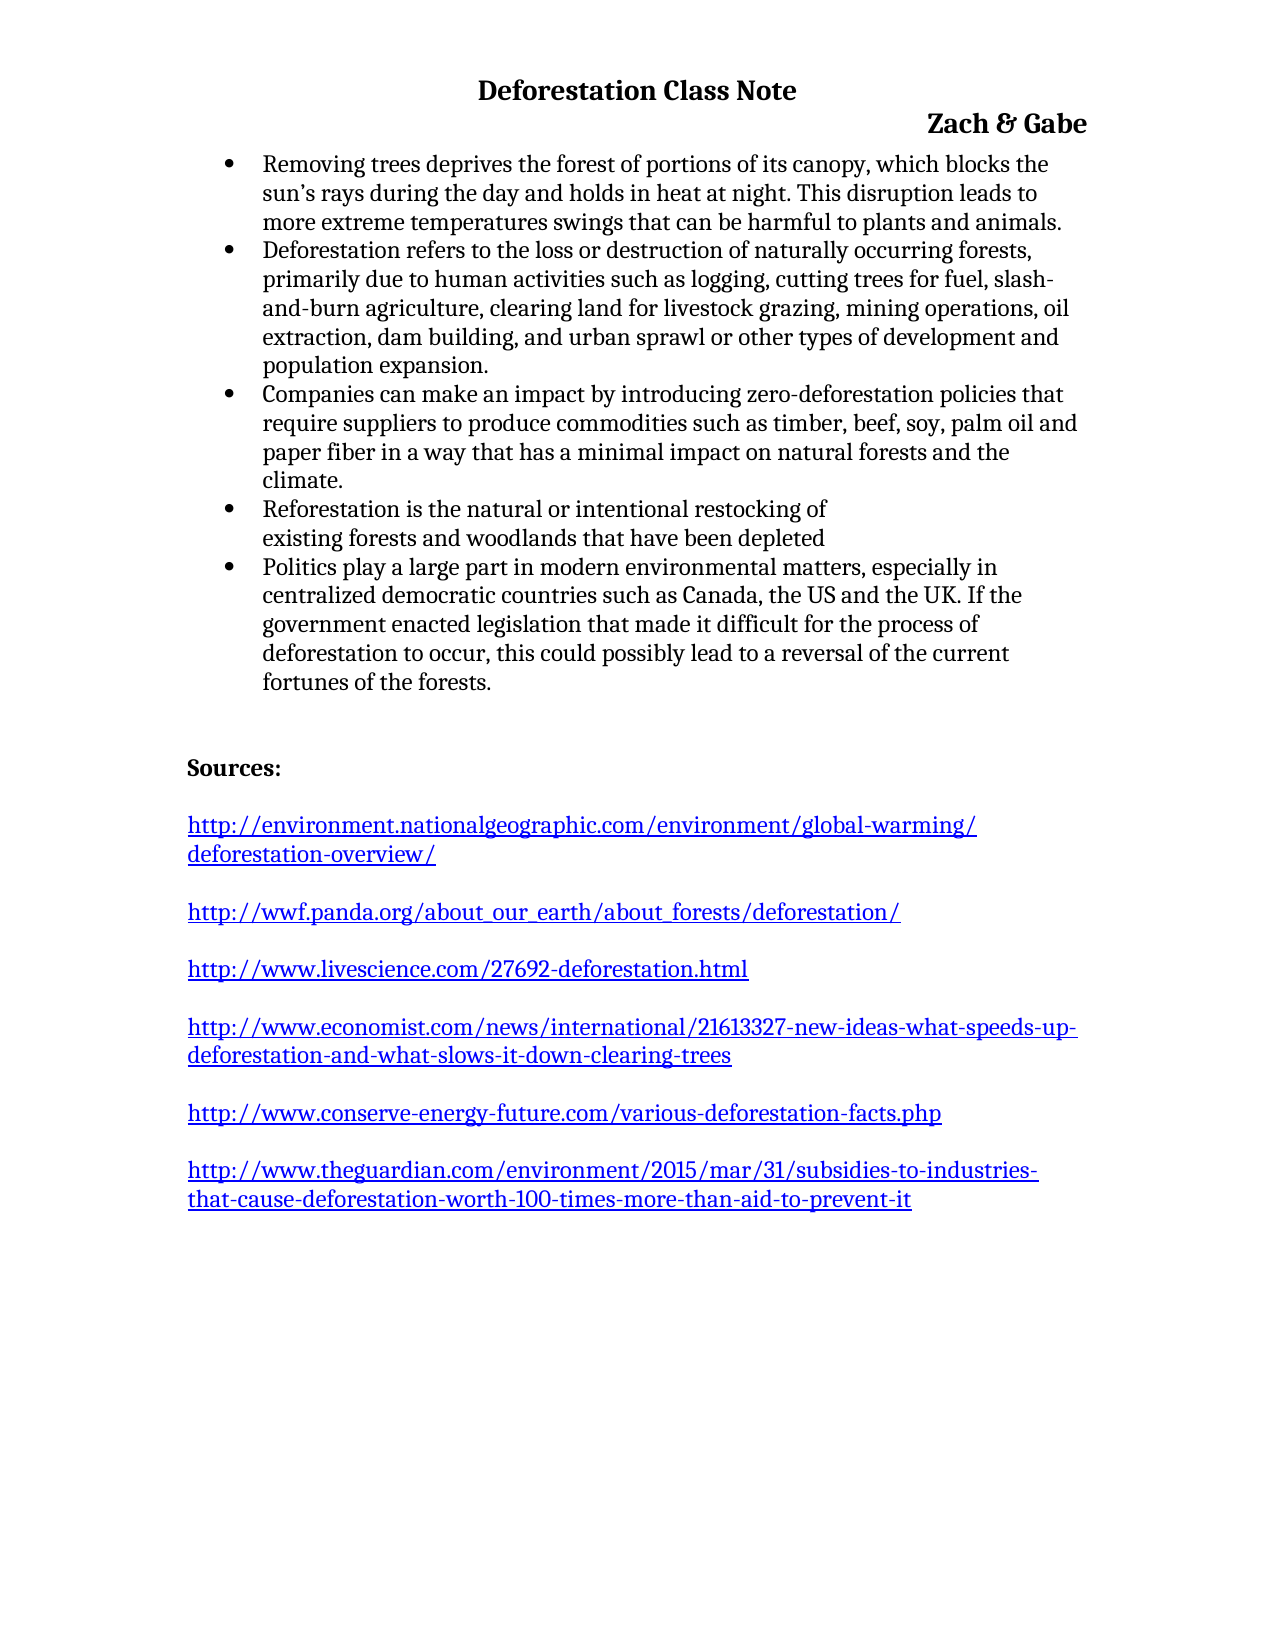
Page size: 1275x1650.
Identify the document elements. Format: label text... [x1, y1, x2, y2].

text Sources: [187, 754, 1087, 782]
list Deforestation refers to the loss or destruction of naturally occurring forests, primarily due to human activities such as logging, cutting trees for fuel, slash-and-burn agriculture, clearing land for livestock grazing, mining operations, oil extraction, dam building, and urban sprawl or other types of development and population expansion. [225, 236, 1087, 380]
text http://www.theguardian.com/environment/2015/mar/31/subsidies-to-industries-that-cause-deforestation-worth-100-times-more-than-aid-to-prevent-it [187, 1156, 1087, 1214]
list Companies can make an impact by introducing zero-deforestation policies that require suppliers to produce commodities such as timber, beef, soy, palm oil and paper fiber in a way that has a minimal impact on natural forests and the climate. [225, 380, 1087, 495]
text http://environment.nationalgeographic.com/environment/global-warming/deforestation-overview/ [187, 811, 1087, 869]
list Removing trees deprives the forest of portions of its canopy, which blocks the sun’s rays during the day and holds in heat at night. This disruption leads to more extreme temperatures swings that can be harmful to plants and animals. [225, 150, 1087, 236]
list Reforestation is the natural or intentional restocking of existing forests and woodlands that have been depleted [225, 495, 1087, 552]
list Politics play a large part in modern environmental matters, especially in centralized democratic countries such as Canada, the US and the UK. If the government enacted legislation that made it difficult for the process of deforestation to occur, this could possibly lead to a reversal of the current fortunes of the forests. [225, 552, 1087, 696]
text http://www.livescience.com/27692-deforestation.html [187, 955, 1087, 984]
text http://wwf.panda.org/about_our_earth/about_forests/deforestation/ [187, 897, 1087, 926]
text http://www.conserve-energy-future.com/various-deforestation-facts.php [187, 1099, 1087, 1127]
text http://www.economist.com/news/international/21613327-new-ideas-what-speeds-up-deforestation-and-what-slows-it-down-clearing-trees [187, 1012, 1087, 1070]
